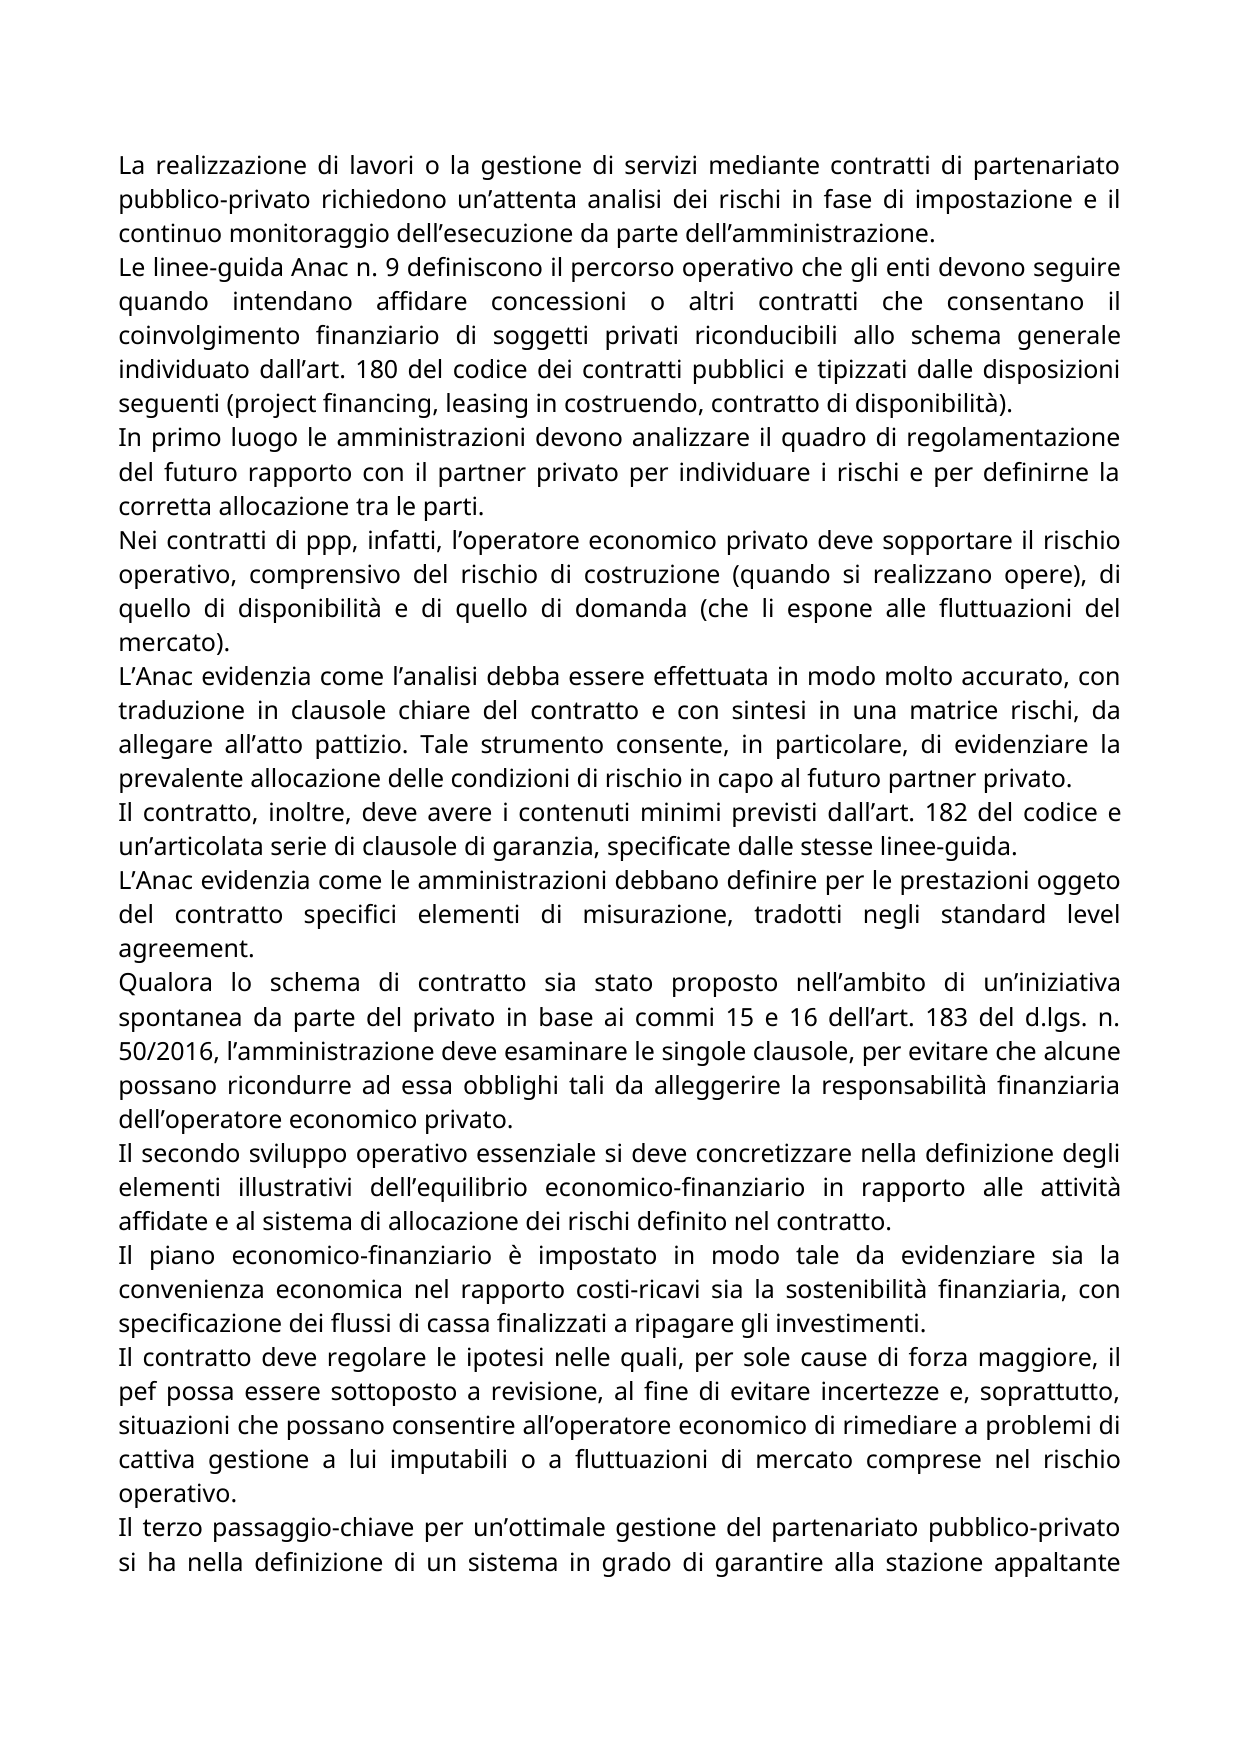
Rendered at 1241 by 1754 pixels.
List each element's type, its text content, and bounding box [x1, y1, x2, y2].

text Le linee-guida Anac n. 9 definiscono il percorso operativo che gli enti devono seguire quando intendano affidare concessioni o altri contratti che consentano il coinvolgimento finanziario di soggetti privati riconducibili allo schema generale individuato dall’art. 180 del codice dei contratti pubblici e tipizzati dalle disposizioni seguenti (project financing, leasing in costruendo, contratto di disponibilità). [118, 250, 1122, 420]
text Il piano economico-finanziario è impostato in modo tale da evidenziare sia la convenienza economica nel rapporto costi-ricavi sia la sostenibilità finanziaria, con specificazione dei flussi di cassa finalizzati a ripagare gli investimenti. [118, 1238, 1122, 1340]
text Qualora lo schema di contratto sia stato proposto nell’ambito di un’iniziativa spontanea da parte del privato in base ai commi 15 e 16 dell’art. 183 del d.lgs. n. 50/2016, l’amministrazione deve esaminare le singole clausole, per evitare che alcune possano ricondurre ad essa obblighi tali da alleggerire la responsabilità finanziaria dell’operatore economico privato. [118, 965, 1122, 1135]
text Il secondo sviluppo operativo essenziale si deve concretizzare nella definizione degli elementi illustrativi dell’equilibrio economico-finanziario in rapporto alle attività affidate e al sistema di allocazione dei rischi definito nel contratto. [118, 1135, 1122, 1238]
text Il contratto deve regolare le ipotesi nelle quali, per sole cause di forza maggiore, il pef possa essere sottoposto a revisione, al fine di evitare incertezze e, soprattutto, situazioni che possano consentire all’operatore economico di rimediare a problemi di cattiva gestione a lui imputabili o a fluttuazioni di mercato comprese nel rischio operativo. [118, 1340, 1122, 1510]
text Il contratto, inoltre, deve avere i contenuti minimi previsti dall’art. 182 del codice e un’articolata serie di clausole di garanzia, specificate dalle stesse linee-guida. [118, 795, 1122, 863]
text La realizzazione di lavori o la gestione di servizi mediante contratti di partenariato pubblico-privato richiedono un’attenta analisi dei rischi in fase di impostazione e il continuo monitoraggio dell’esecuzione da parte dell’amministrazione. [118, 148, 1122, 250]
text Nei contratti di ppp, infatti, l’operatore economico privato deve sopportare il rischio operativo, comprensivo del rischio di costruzione (quando si realizzano opere), di quello di disponibilità e di quello di domanda (che li espone alle fluttuazioni del mercato). [118, 522, 1122, 658]
text L’Anac evidenzia come l’analisi debba essere effettuata in modo molto accurato, con traduzione in clausole chiare del contratto e con sintesi in una matrice rischi, da allegare all’atto pattizio. Tale strumento consente, in particolare, di evidenziare la prevalente allocazione delle condizioni di rischio in capo al futuro partner privato. [118, 658, 1122, 795]
text In primo luogo le amministrazioni devono analizzare il quadro di regolamentazione del futuro rapporto con il partner privato per individuare i rischi e per definirne la corretta allocazione tra le parti. [118, 420, 1122, 522]
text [118, 1510, 1122, 1578]
text L’Anac evidenzia come le amministrazioni debbano definire per le prestazioni oggeto del contratto specifici elementi di misurazione, tradotti negli standard level agreement. [118, 863, 1122, 965]
